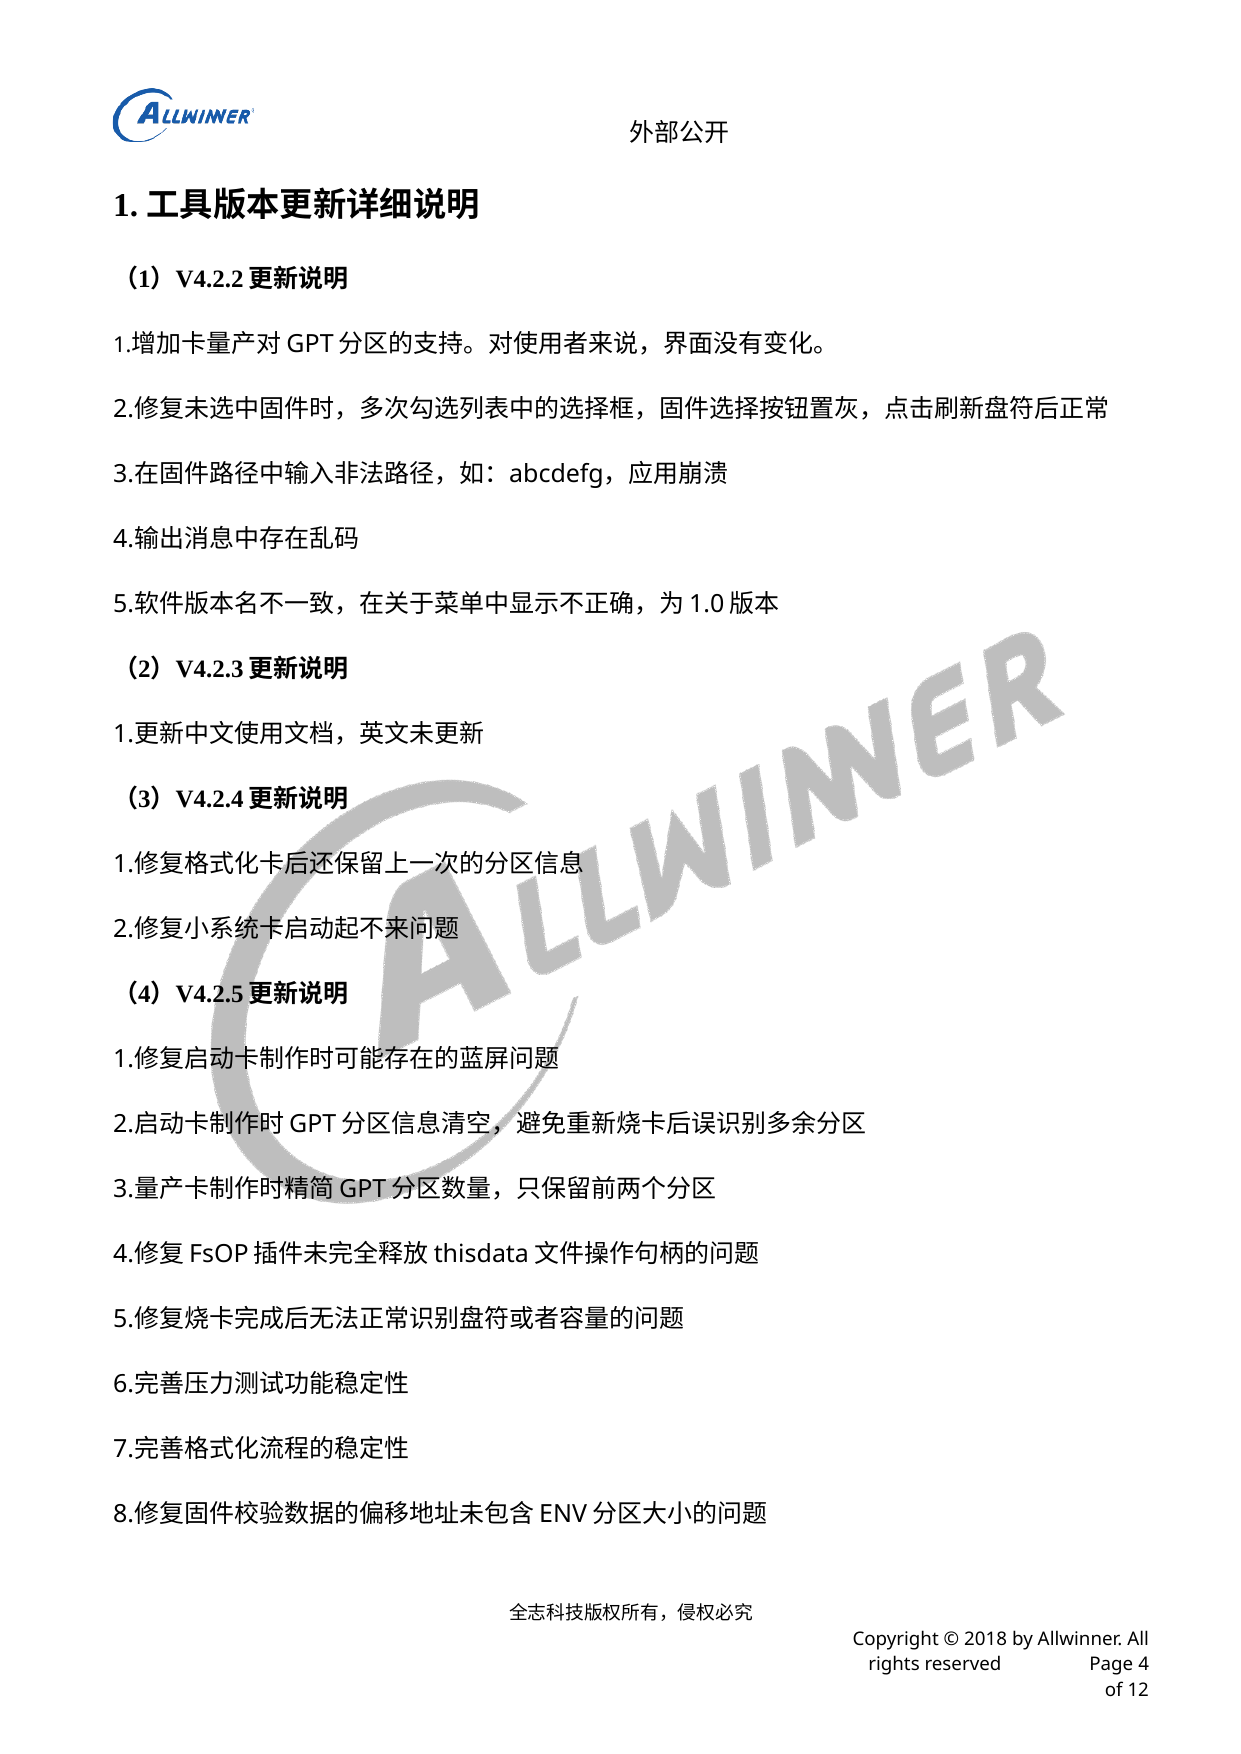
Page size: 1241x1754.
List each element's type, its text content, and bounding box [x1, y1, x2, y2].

list V4.2.5更新说明 [113, 959, 1149, 1024]
list 修复固件校验数据的偏移地址未包含ENV分区大小的问题 [113, 1479, 1149, 1544]
list V4.2.3更新说明 [113, 634, 1149, 699]
list 修复格式化卡后还保留上一次的分区信息 [113, 829, 1149, 894]
list 在固件路径中输入非法路径，如：abcdefg，应用崩溃 [113, 439, 1149, 504]
list 修复FsOP插件未完全释放thisdata文件操作句柄的问题 [113, 1219, 1149, 1284]
subtitle 工具版本更新详细说明 [113, 169, 1149, 234]
list V4.2.2更新说明 [113, 244, 1149, 309]
list 修复启动卡制作时可能存在的蓝屏问题 [113, 1024, 1149, 1089]
list 软件版本名不一致，在关于菜单中显示不正确，为1.0版本 [113, 569, 1149, 634]
list 输出消息中存在乱码 [113, 504, 1149, 569]
list 修复未选中固件时，多次勾选列表中的选择框，固件选择按钮置灰，点击刷新盘符后正常 [113, 374, 1149, 439]
list 启动卡制作时GPT分区信息清空，避免重新烧卡后误识别多余分区 [113, 1089, 1149, 1154]
list 量产卡制作时精简GPT分区数量，只保留前两个分区 [113, 1154, 1149, 1219]
list 修复烧卡完成后无法正常识别盘符或者容量的问题 [113, 1284, 1149, 1349]
list 完善压力测试功能稳定性 [113, 1349, 1149, 1414]
list V4.2.4更新说明 [113, 764, 1149, 829]
list 修复小系统卡启动起不来问题 [113, 894, 1149, 959]
list 完善格式化流程的稳定性 [113, 1414, 1149, 1479]
list 更新中文使用文档，英文未更新 [113, 699, 1149, 764]
list 增加卡量产对GPT分区的支持。对使用者来说，界面没有变化。 [113, 309, 1149, 374]
picture [112, 88, 254, 142]
